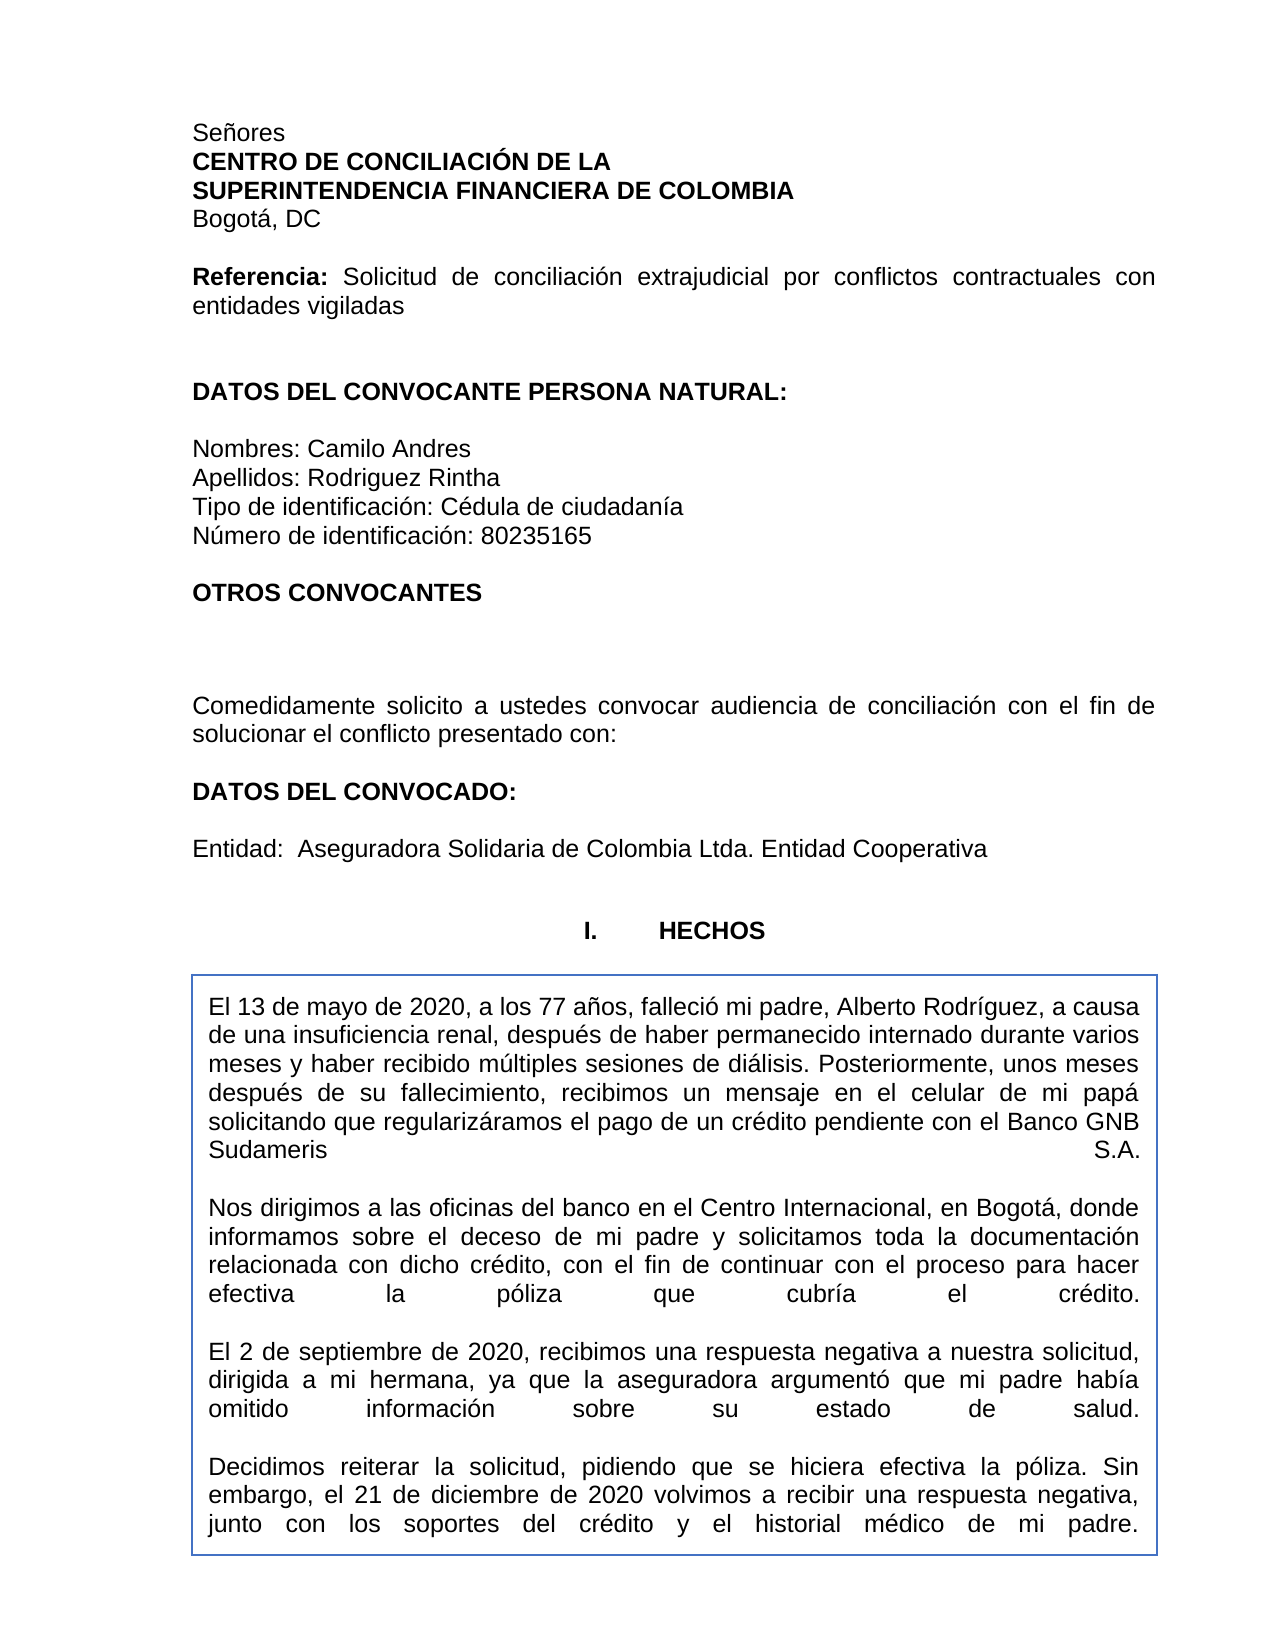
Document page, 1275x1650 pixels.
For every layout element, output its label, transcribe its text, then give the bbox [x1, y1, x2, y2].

text Bogotá, DC [192, 204, 1157, 233]
text Nombres: Camilo Andres [192, 434, 1157, 463]
text Comedidamente solicito a ustedes convocar audiencia de conciliación con el fin de solucionar el conflicto presentado con: [192, 691, 1157, 748]
text Señores [192, 118, 1157, 147]
text DATOS DEL CONVOCANTE PERSONA NATURAL: [192, 377, 1157, 406]
text SUPERINTENDENCIA FINANCIERA DE COLOMBIA [192, 176, 1157, 204]
text CENTRO DE CONCILIACIÓN DE LA [192, 147, 1157, 176]
text Entidad: Aseguradora Solidaria de Colombia Ltda. Entidad Cooperativa [192, 834, 1157, 863]
text Número de identificación: 80235165 [192, 521, 1157, 549]
text DATOS DEL CONVOCADO: [192, 777, 1157, 806]
text Referencia: Solicitud de conciliación extrajudicial por conflictos contractuales con entidades vigiladas [192, 262, 1157, 319]
list HECHOS [192, 916, 1157, 945]
text Tipo de identificación: Cédula de ciudadanía [192, 492, 1157, 521]
text Apellidos: Rodriguez Rintha [192, 463, 1157, 492]
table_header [193, 976, 1156, 1554]
text OTROS CONVOCANTES [192, 578, 1157, 607]
